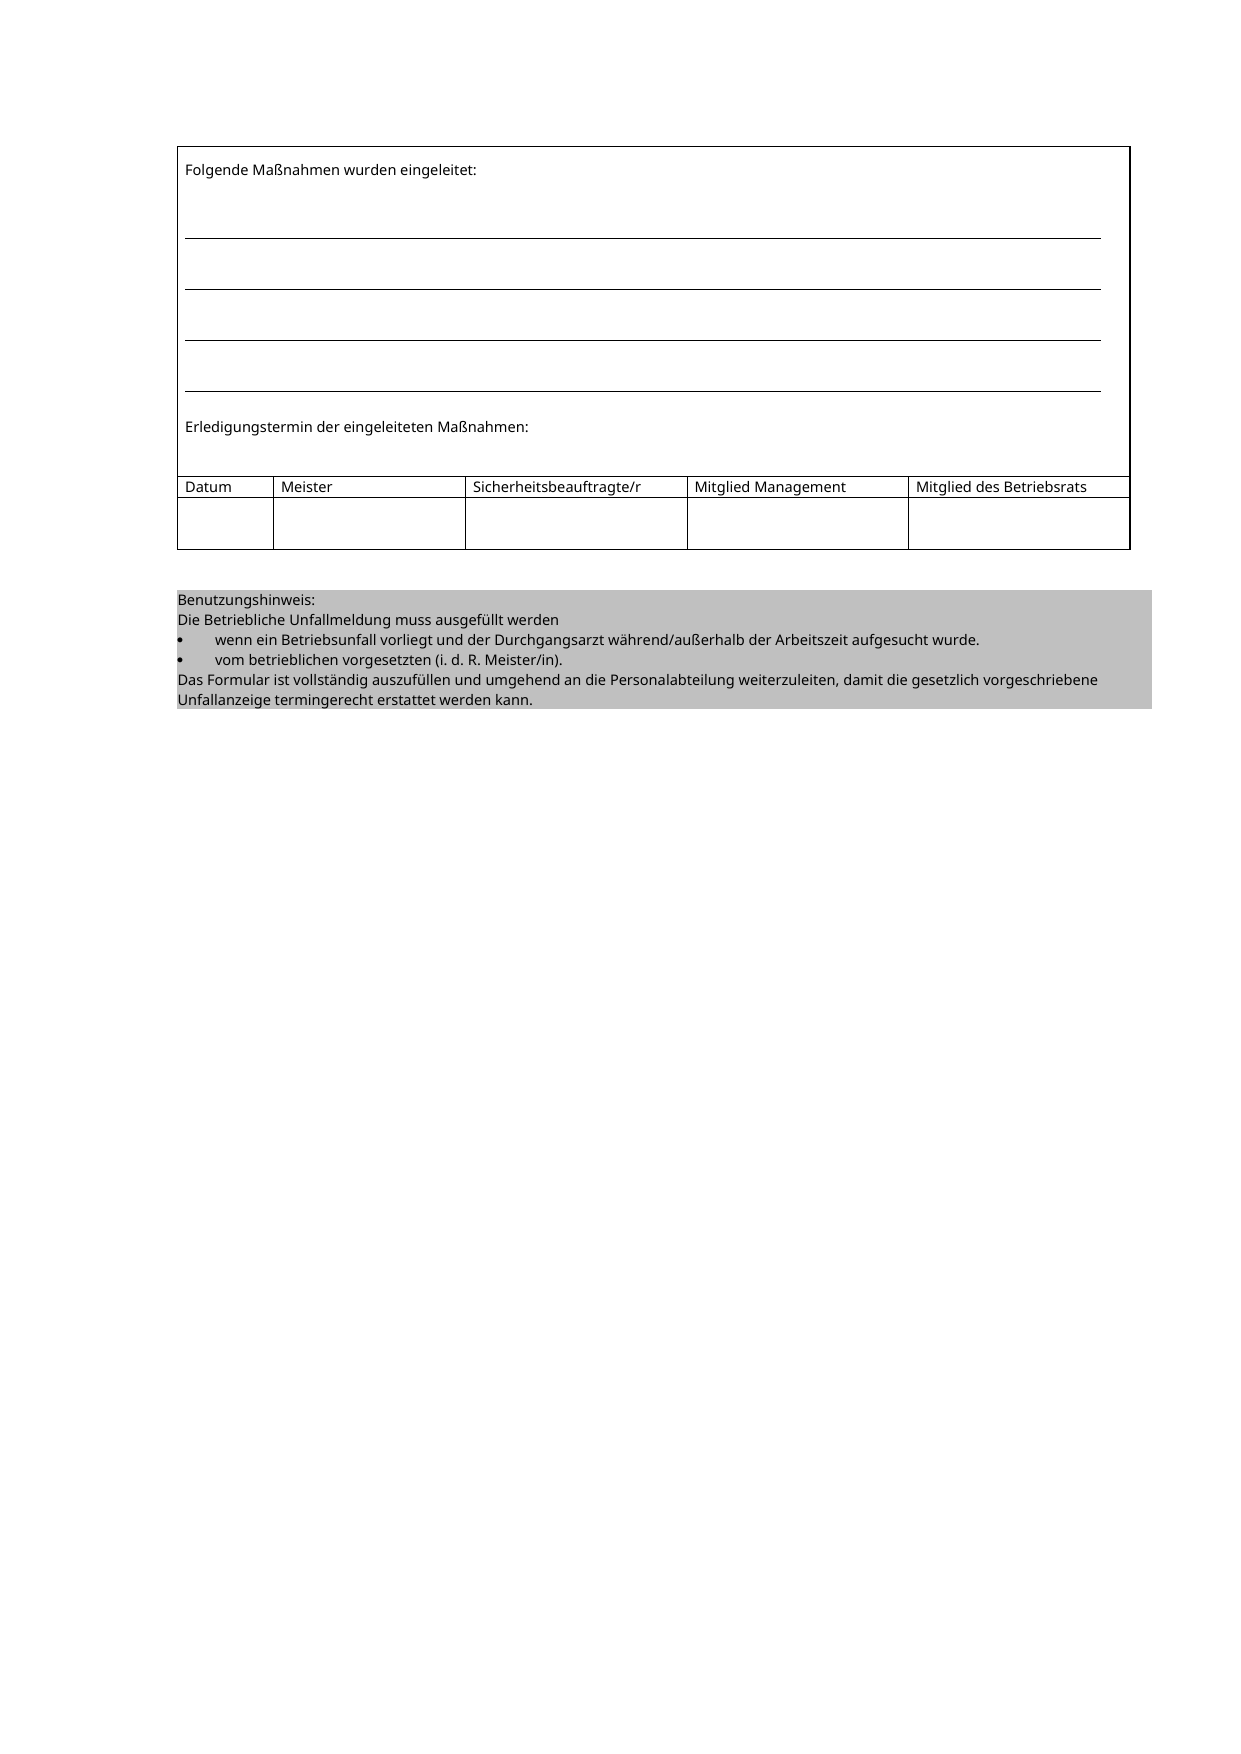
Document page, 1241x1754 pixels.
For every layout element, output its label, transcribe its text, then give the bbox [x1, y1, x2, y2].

text Benutzungshinweis: [177, 590, 1152, 610]
table_cell Meister [274, 477, 465, 497]
table_cell Mitglied des Betriebsrats [909, 477, 1129, 497]
table_cell Folgende Maßnahmen wurden eingeleitet: Erledigungstermin der eingeleiteten Maßnahmen: [178, 147, 1129, 476]
table_cell [466, 498, 687, 549]
table_cell [909, 498, 1129, 549]
table_cell [178, 498, 273, 549]
table_cell [274, 498, 465, 549]
table_cell Datum [178, 477, 273, 497]
table_cell Mitglied Management [688, 477, 908, 497]
text Das Formular ist vollständig auszufüllen und umgehend an die Personalabteilung weiterzuleiten, damit die gesetzlich vorgeschriebene Unfallanzeige termingerecht erstattet werden kann. [177, 669, 1152, 709]
table_cell [688, 498, 908, 549]
table_cell Sicherheitsbeauftragte/r [466, 477, 687, 497]
list vom betrieblichen vorgesetzten (i. d. R. Meister/in). [177, 650, 1152, 669]
text Die Betriebliche Unfallmeldung muss ausgefüllt werden [177, 610, 1152, 630]
list wenn ein Betriebsunfall vorliegt und der Durchgangsarzt während/außerhalb der Arbeitszeit aufgesucht wurde. [177, 630, 1152, 650]
